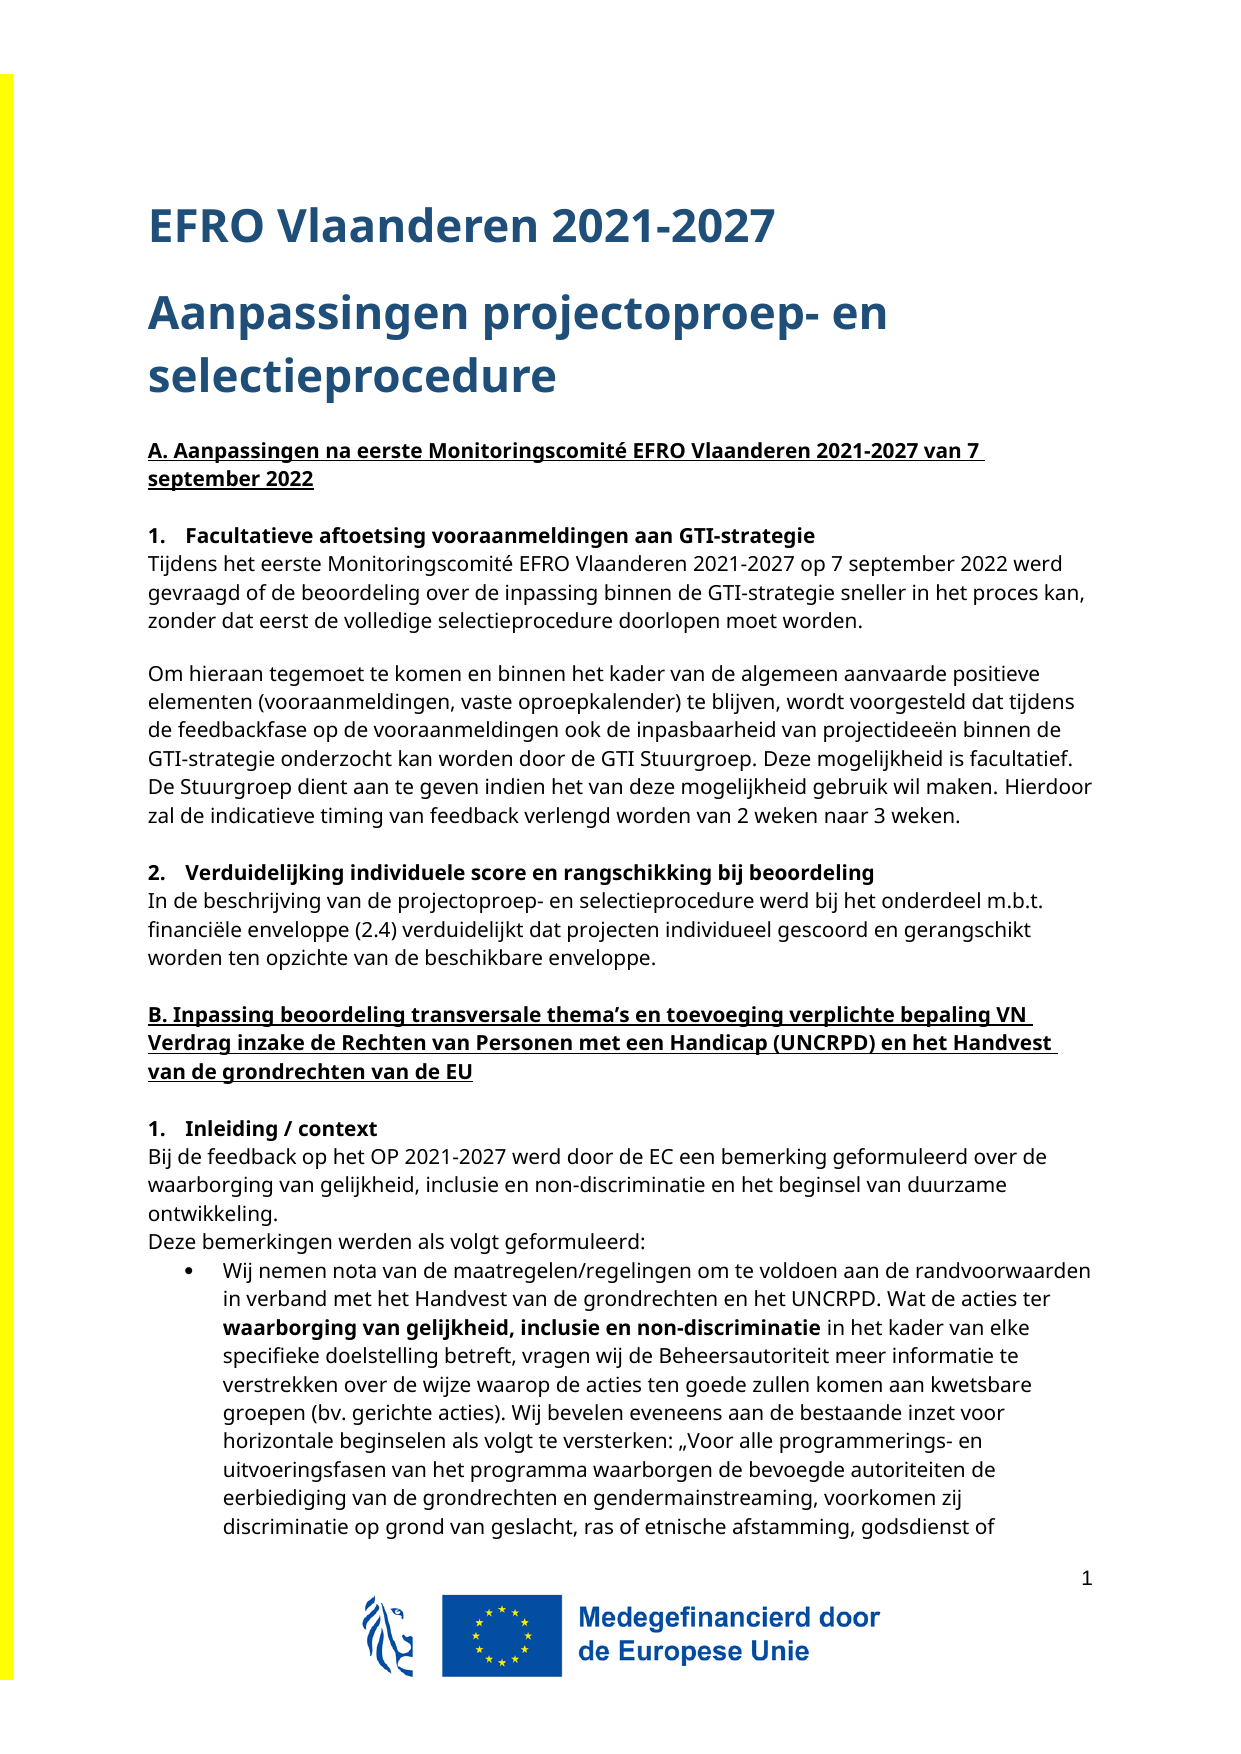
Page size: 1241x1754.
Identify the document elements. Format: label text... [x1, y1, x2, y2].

text Bij de feedback op het OP 2021-2027 werd door de EC een bemerking geformuleerd over de waarborging van gelijkheid, inclusie en non-discriminatie en het beginsel van duurzame ontwikkeling. [148, 1142, 1092, 1227]
list Verduidelijking individuele score en rangschikking bij beoordeling [148, 858, 1092, 886]
title Aanpassingen projectoproep- en selectieprocedure [148, 281, 1092, 406]
text A. Aanpassingen na eerste Monitoringscomité EFRO Vlaanderen 2021-2027 van 7 september 2022 [148, 436, 1092, 493]
list Facultatieve aftoetsing vooraanmeldingen aan GTI-strategie [148, 521, 1092, 549]
text Tijdens het eerste Monitoringscomité EFRO Vlaanderen 2021-2027 op 7 september 2022 werd gevraagd of de beoordeling over de inpassing binnen de GTI-strategie sneller in het proces kan, zonder dat eerst de volledige selectieprocedure doorlopen moet worden. [148, 549, 1092, 635]
list Inleiding / context [148, 1114, 1092, 1142]
text B. Inpassing beoordeling transversale thema’s en toevoeging verplichte bepaling VN Verdrag inzake de Rechten van Personen met een Handicap (UNCRPD) en het Handvest van de grondrechten van de EU [148, 1000, 1092, 1085]
text Deze bemerkingen werden als volgt geformuleerd: [148, 1227, 1092, 1256]
title EFRO Vlaanderen 2021-2027 [148, 193, 1092, 256]
text In de beschrijving van de projectoproep- en selectieprocedure werd bij het onderdeel m.b.t. financiële enveloppe (2.4) verduidelijkt dat projecten individueel gescoord en gerangschikt worden ten opzichte van de beschikbare enveloppe. [148, 886, 1092, 972]
picture [350, 1589, 890, 1681]
text Om hieraan tegemoet te komen en binnen het kader van de algemeen aanvaarde positieve elementen (vooraanmeldingen, vaste oproepkalender) te blijven, wordt voorgesteld dat tijdens de feedbackfase op de vooraanmeldingen ook de inpasbaarheid van projectideeën binnen de GTI-strategie onderzocht kan worden door de GTI Stuurgroep. Deze mogelijkheid is facultatief. De Stuurgroep dient aan te geven indien het van deze mogelijkheid gebruik wil maken. Hierdoor zal de indicatieve timing van feedback verlengd worden van 2 weken naar 3 weken. [148, 659, 1092, 829]
